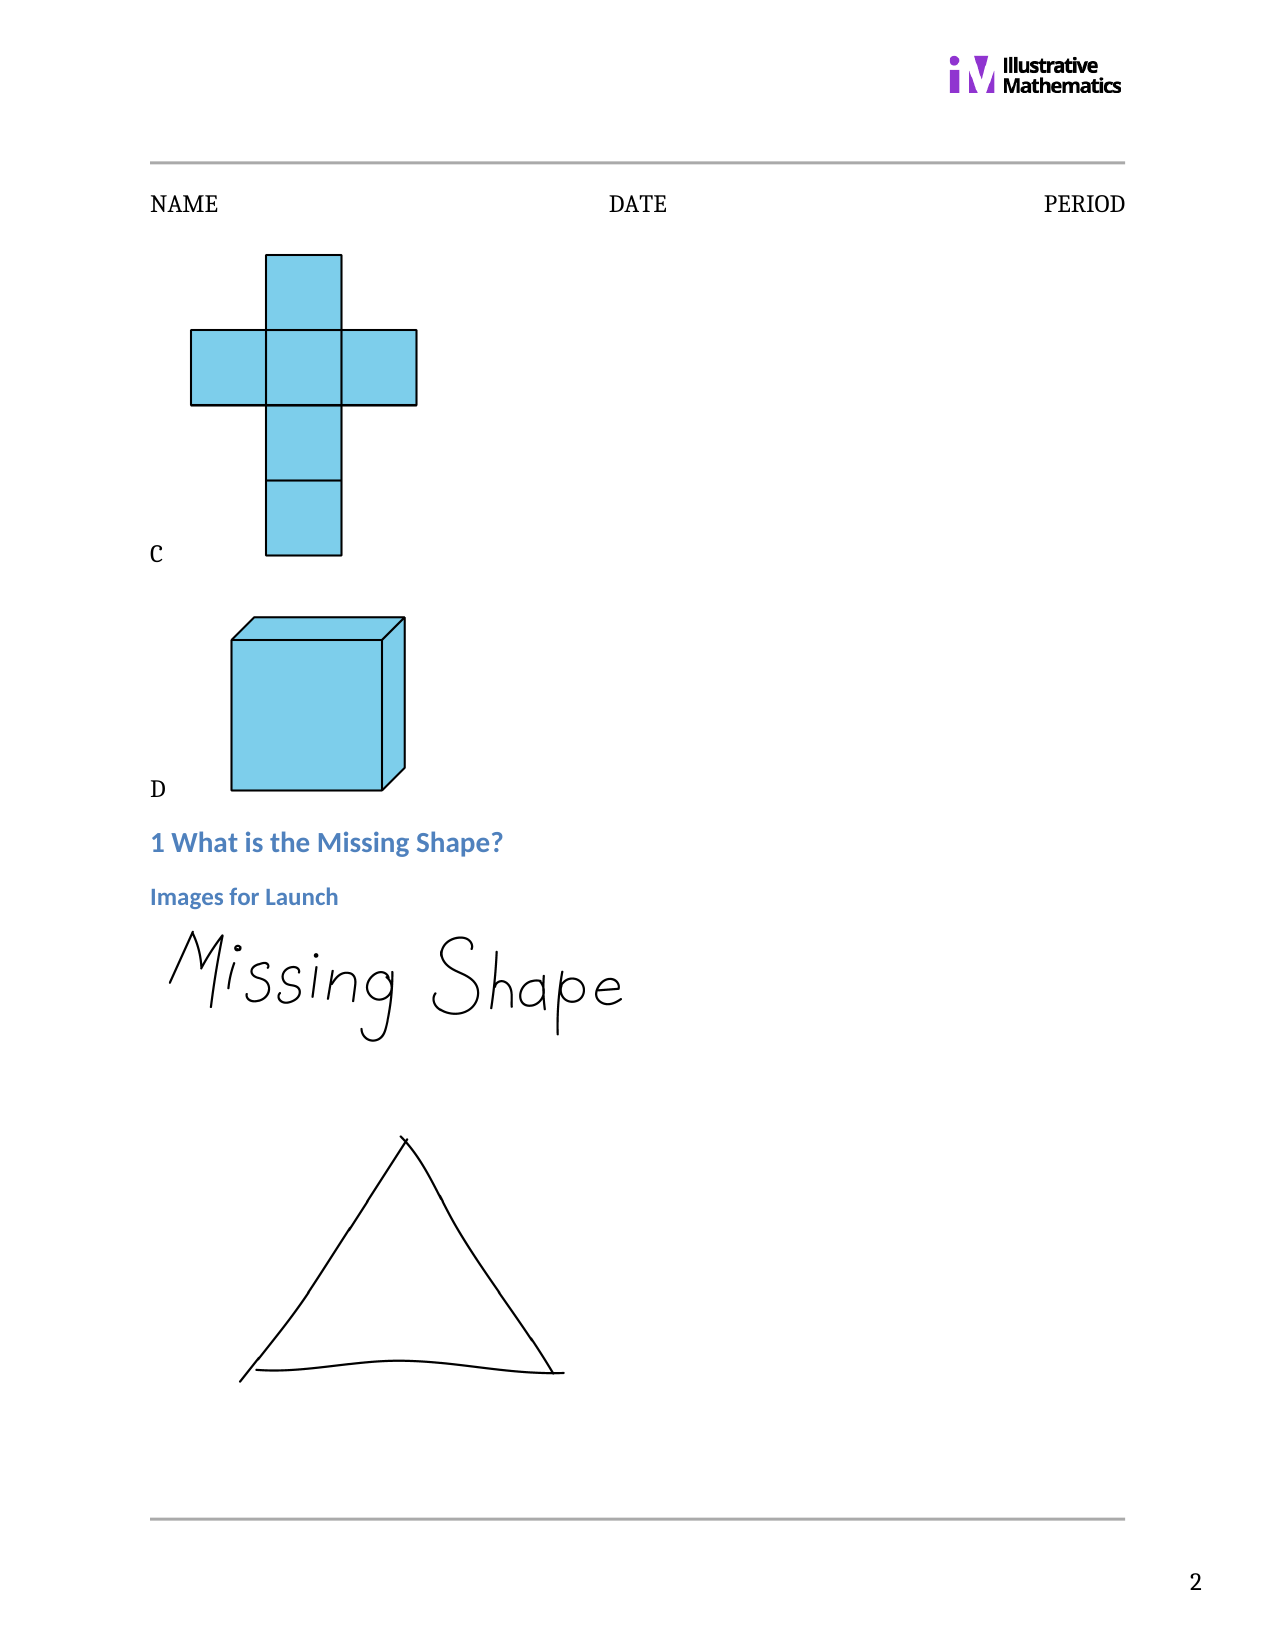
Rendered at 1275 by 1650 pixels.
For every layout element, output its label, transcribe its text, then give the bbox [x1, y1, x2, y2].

subtitle 1 What is the Missing Shape? [150, 824, 1125, 860]
picture [168, 930, 622, 1383]
picture [181, 247, 426, 563]
text C [150, 247, 1125, 569]
picture [949, 55, 1121, 93]
text D [150, 587, 1125, 804]
subtitle Images for Launch [150, 881, 1125, 912]
picture [184, 587, 429, 798]
